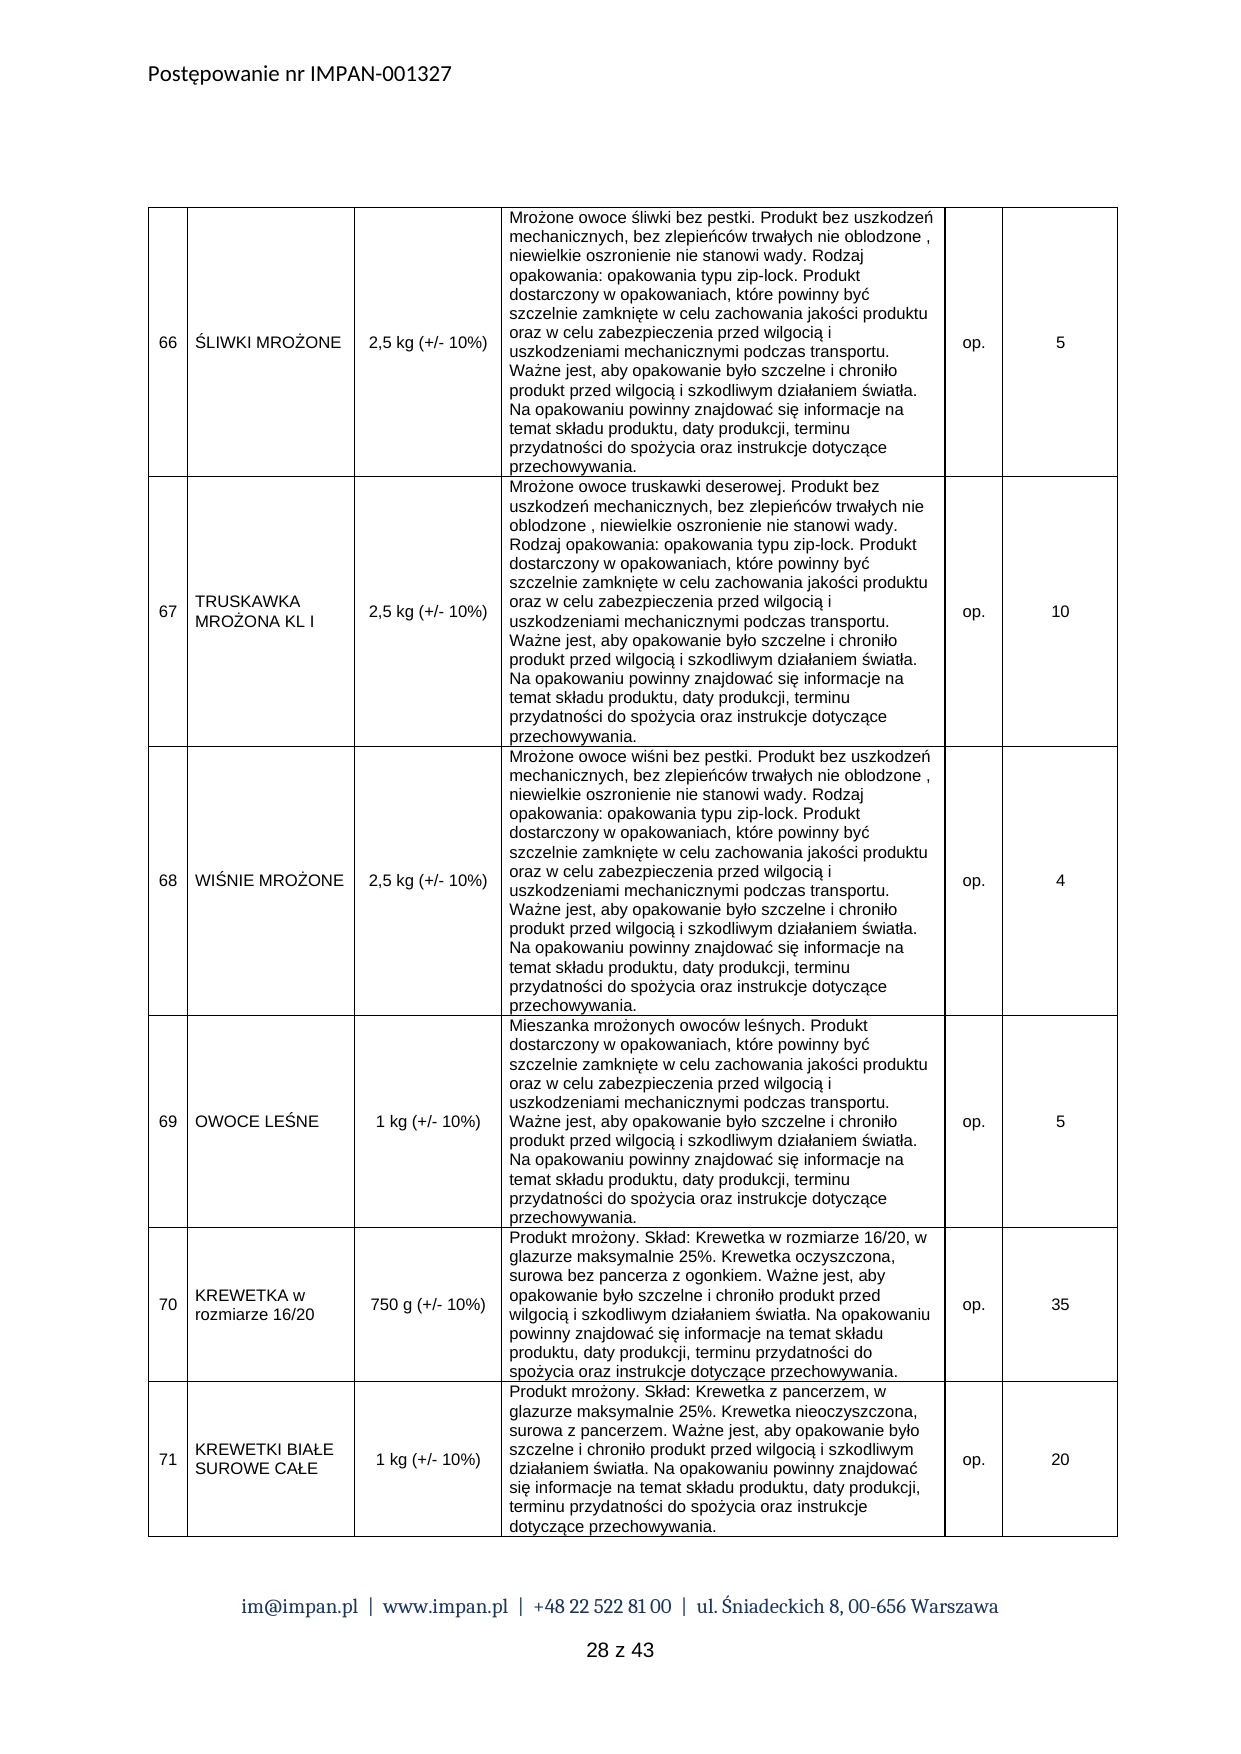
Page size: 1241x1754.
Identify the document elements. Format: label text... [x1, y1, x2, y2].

table_cell op. [946, 1228, 1002, 1381]
table_cell 5 [1003, 1016, 1117, 1227]
table_cell 68 [149, 747, 187, 1015]
table_cell KREWETKI BIAŁE SUROWE CAŁE [188, 1382, 354, 1536]
table_cell 2,5 kg (+/- 10%) [355, 208, 501, 476]
table_cell 71 [149, 1382, 187, 1536]
table_cell KREWETKA w rozmiarze 16/20 [188, 1228, 354, 1381]
table_cell Mieszanka mrożonych owoców leśnych. Produkt dostarczony w opakowaniach, które powinny być szczelnie zamknięte w celu zachowania jakości produktu oraz w celu zabezpieczenia przed wilgocią i uszkodzeniami mechanicznymi podczas transportu. Ważne jest, aby opakowanie było szczelne i chroniło produkt przed wilgocią i szkodliwym działaniem światła. Na opakowaniu powinny znajdować się informacje na temat składu produktu, daty produkcji, terminu przydatności do spożycia oraz instrukcje dotyczące przechowywania. [502, 1016, 944, 1227]
table_cell 5 [1003, 208, 1117, 476]
table_cell Mrożone owoce śliwki bez pestki. Produkt bez uszkodzeń mechanicznych, bez zlepieńców trwałych nie oblodzone , niewielkie oszronienie nie stanowi wady. Rodzaj opakowania: opakowania typu zip-lock. Produkt dostarczony w opakowaniach, które powinny być szczelnie zamknięte w celu zachowania jakości produktu oraz w celu zabezpieczenia przed wilgocią i uszkodzeniami mechanicznymi podczas transportu. Ważne jest, aby opakowanie było szczelne i chroniło produkt przed wilgocią i szkodliwym działaniem światła. Na opakowaniu powinny znajdować się informacje na temat składu produktu, daty produkcji, terminu przydatności do spożycia oraz instrukcje dotyczące przechowywania. [502, 208, 944, 476]
table_cell 10 [1003, 477, 1117, 746]
table_cell Produkt mrożony. Skład: Krewetka z pancerzem, w glazurze maksymalnie 25%. Krewetka nieoczyszczona, surowa z pancerzem. Ważne jest, aby opakowanie było szczelne i chroniło produkt przed wilgocią i szkodliwym działaniem światła. Na opakowaniu powinny znajdować się informacje na temat składu produktu, daty produkcji, terminu przydatności do spożycia oraz instrukcje dotyczące przechowywania. [502, 1382, 944, 1536]
table_cell 35 [1003, 1228, 1117, 1381]
table_cell 69 [149, 1016, 187, 1227]
table_cell 2,5 kg (+/- 10%) [355, 477, 501, 746]
table_cell Produkt mrożony. Skład: Krewetka w rozmiarze 16/20, w glazurze maksymalnie 25%. Krewetka oczyszczona, surowa bez pancerza z ogonkiem. Ważne jest, aby opakowanie było szczelne i chroniło produkt przed wilgocią i szkodliwym działaniem światła. Na opakowaniu powinny znajdować się informacje na temat składu produktu, daty produkcji, terminu przydatności do spożycia oraz instrukcje dotyczące przechowywania. [502, 1228, 944, 1381]
table_cell op. [946, 1016, 1002, 1227]
table_cell 1 kg (+/- 10%) [355, 1016, 501, 1227]
table_cell 70 [149, 1228, 187, 1381]
table_cell WIŚNIE MROŻONE [188, 747, 354, 1015]
table_cell 67 [149, 477, 187, 746]
table_cell op. [946, 1382, 1002, 1536]
table_cell op. [946, 747, 1002, 1015]
table_cell op. [946, 477, 1002, 746]
table_cell OWOCE LEŚNE [188, 1016, 354, 1227]
table_cell 2,5 kg (+/- 10%) [355, 747, 501, 1015]
table_cell 1 kg (+/- 10%) [355, 1382, 501, 1536]
table_cell 750 g (+/- 10%) [355, 1228, 501, 1381]
table_cell Mrożone owoce truskawki deserowej. Produkt bez uszkodzeń mechanicznych, bez zlepieńców trwałych nie oblodzone , niewielkie oszronienie nie stanowi wady. Rodzaj opakowania: opakowania typu zip-lock. Produkt dostarczony w opakowaniach, które powinny być szczelnie zamknięte w celu zachowania jakości produktu oraz w celu zabezpieczenia przed wilgocią i uszkodzeniami mechanicznymi podczas transportu. Ważne jest, aby opakowanie było szczelne i chroniło produkt przed wilgocią i szkodliwym działaniem światła. Na opakowaniu powinny znajdować się informacje na temat składu produktu, daty produkcji, terminu przydatności do spożycia oraz instrukcje dotyczące przechowywania. [502, 477, 944, 746]
table_cell TRUSKAWKA MROŻONA KL I [188, 477, 354, 746]
table_cell op. [946, 208, 1002, 476]
table_cell 4 [1003, 747, 1117, 1015]
table_cell Mrożone owoce wiśni bez pestki. Produkt bez uszkodzeń mechanicznych, bez zlepieńców trwałych nie oblodzone , niewielkie oszronienie nie stanowi wady. Rodzaj opakowania: opakowania typu zip-lock. Produkt dostarczony w opakowaniach, które powinny być szczelnie zamknięte w celu zachowania jakości produktu oraz w celu zabezpieczenia przed wilgocią i uszkodzeniami mechanicznymi podczas transportu. Ważne jest, aby opakowanie było szczelne i chroniło produkt przed wilgocią i szkodliwym działaniem światła. Na opakowaniu powinny znajdować się informacje na temat składu produktu, daty produkcji, terminu przydatności do spożycia oraz instrukcje dotyczące przechowywania. [502, 747, 944, 1015]
table_cell ŚLIWKI MROŻONE [188, 208, 354, 476]
table_cell 66 [149, 208, 187, 476]
table_cell 20 [1003, 1382, 1117, 1536]
